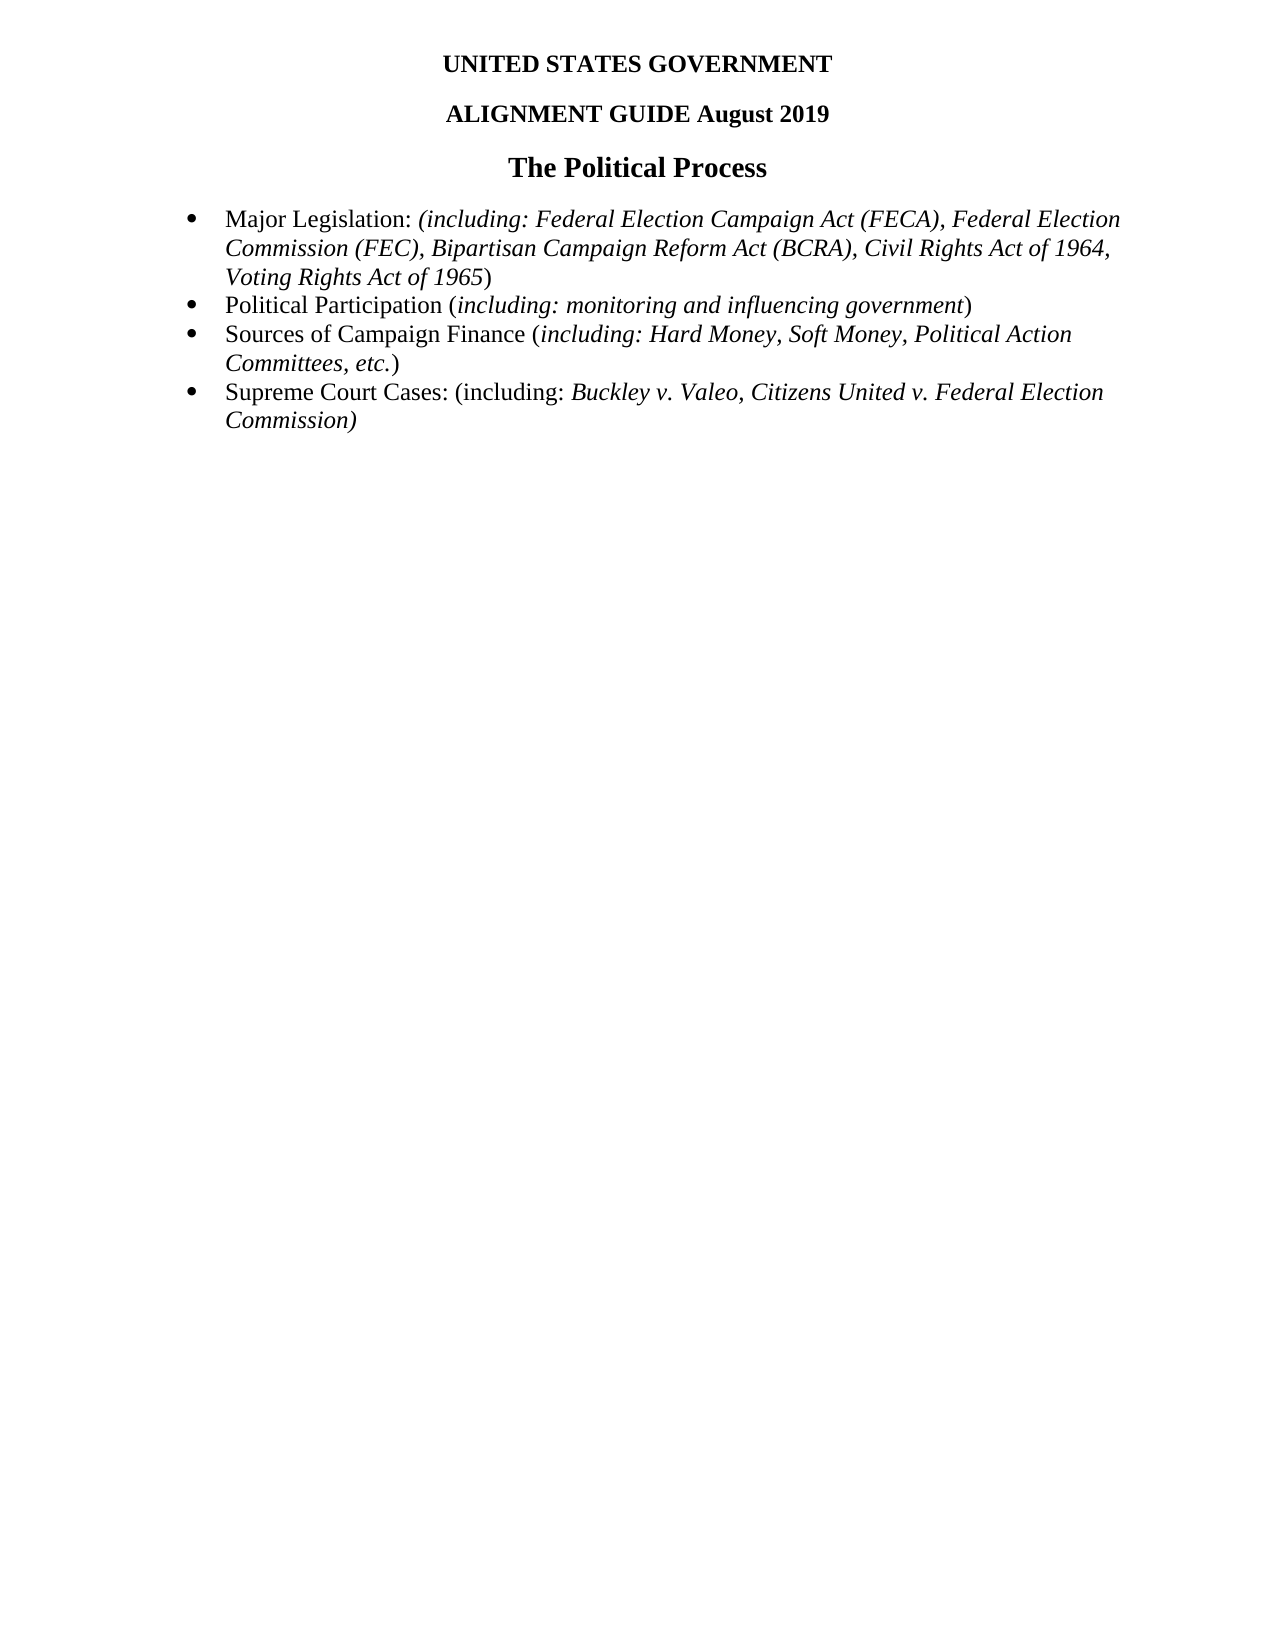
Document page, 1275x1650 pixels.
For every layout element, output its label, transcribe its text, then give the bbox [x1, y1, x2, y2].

list Major Legislation: (including: Federal Election Campaign Act (FECA), Federal Election Commission (FEC), Bipartisan Campaign Reform Act (BCRA), Civil Rights Act of 1964, Voting Rights Act of 1965) [187, 204, 1125, 291]
list Political Participation (including: monitoring and influencing government) [187, 291, 1125, 319]
list Supreme Court Cases: (including: Buckley v. Valeo, Citizens United v. Federal Election Commission) [187, 377, 1125, 434]
text The Political Process [150, 150, 1125, 183]
list Sources of Campaign Finance (including: Hard Money, Soft Money, Political Action Committees, etc.) [187, 319, 1125, 377]
